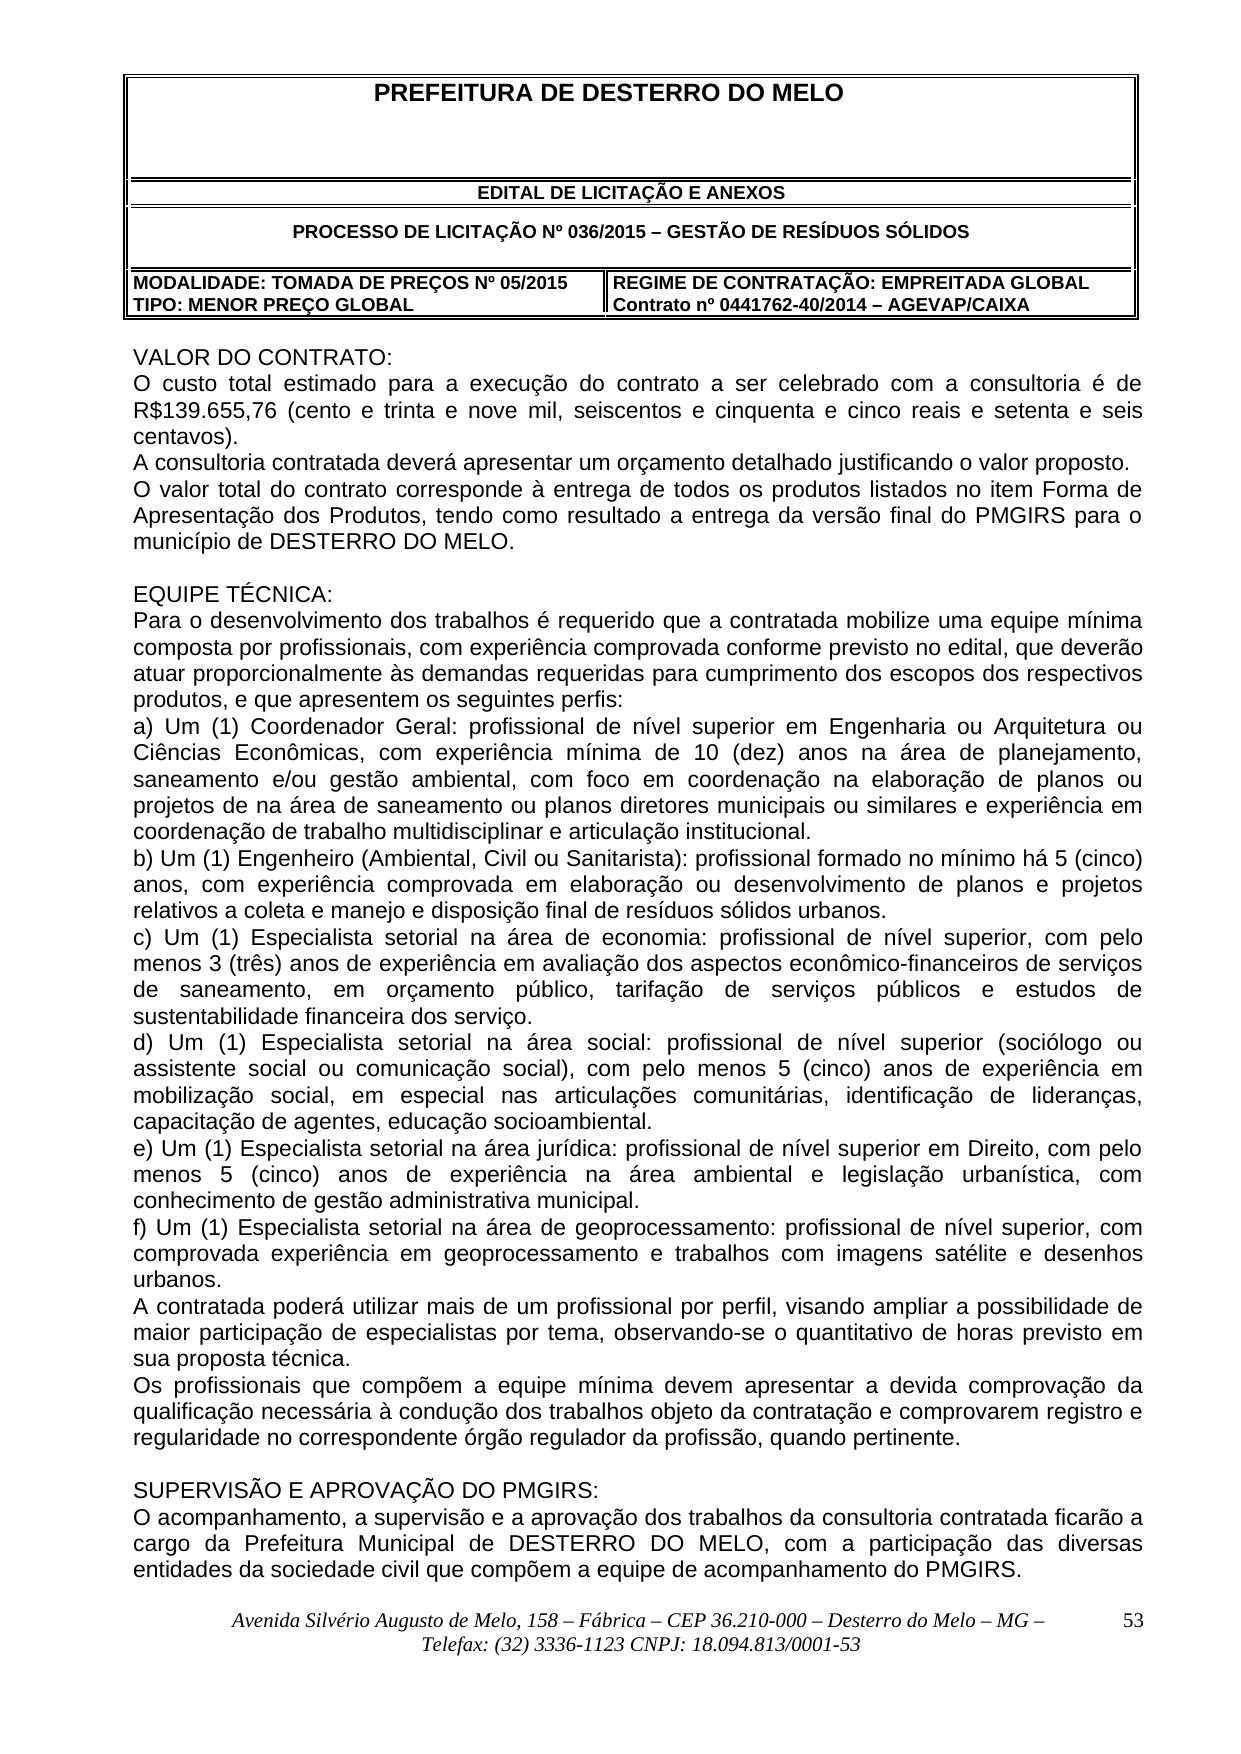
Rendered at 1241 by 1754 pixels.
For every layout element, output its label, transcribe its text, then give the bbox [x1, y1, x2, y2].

text EQUIPE TÉCNICA: [133, 581, 1144, 607]
text c) Um (1) Especialista setorial na área de economia: profissional de nível superior, com pelo menos 3 (três) anos de experiência em avaliação dos aspectos econômico-financeiros de serviços de saneamento, em orçamento público, tarifação de serviços públicos e estudos de sustentabilidade financeira dos serviço. [133, 924, 1144, 1029]
text f) Um (1) Especialista setorial na área de geoprocessamento: profissional de nível superior, com comprovada experiência em geoprocessamento e trabalhos com imagens satélite e desenhos urbanos. [133, 1213, 1144, 1293]
text Para o desenvolvimento dos trabalhos é requerido que a contratada mobilize uma equipe mínima composta por profissionais, com experiência comprovada conforme previsto no edital, que deverão atuar proporcionalmente às demandas requeridas para cumprimento dos escopos dos respectivos produtos, e que apresentem os seguintes perfis: [133, 607, 1144, 713]
text Os profissionais que compõem a equipe mínima devem apresentar a devida comprovação da qualificação necessária à condução dos trabalhos objeto da contratação e comprovarem registro e regularidade no correspondente órgão regulador da profissão, quando pertinente. [133, 1372, 1144, 1451]
text O acompanhamento, a supervisão e a aprovação dos trabalhos da consultoria contratada ficarão a cargo da Prefeitura Municipal de DESTERRO DO MELO, com a participação das diversas entidades da sociedade civil que compõem a equipe de acompanhamento do PMGIRS. [133, 1503, 1144, 1582]
text A consultoria contratada deverá apresentar um orçamento detalhado justificando o valor proposto. [133, 449, 1144, 476]
text O custo total estimado para a execução do contrato a ser celebrado com a consultoria é de R$139.655,76 (cento e trinta e nove mil, seiscentos e cinquenta e cinco reais e setenta e seis centavos). [133, 370, 1144, 449]
text d) Um (1) Especialista setorial na área social: profissional de nível superior (sociólogo ou assistente social ou comunicação social), com pelo menos 5 (cinco) anos de experiência em mobilização social, em especial nas articulações comunitárias, identificação de lideranças, capacitação de agentes, educação socioambiental. [133, 1029, 1144, 1134]
text A contratada poderá utilizar mais de um profissional por perfil, visando ampliar a possibilidade de maior participação de especialistas por tema, observando-se o quantitativo de horas previsto em sua proposta técnica. [133, 1293, 1144, 1372]
text VALOR DO CONTRATO: [133, 344, 1144, 370]
text SUPERVISÃO E APROVAÇÃO DO PMGIRS: [133, 1477, 1144, 1503]
text a) Um (1) Coordenador Geral: profissional de nível superior em Engenharia ou Arquitetura ou Ciências Econômicas, com experiência mínima de 10 (dez) anos na área de planejamento, saneamento e/ou gestão ambiental, com foco em coordenação na elaboração de planos ou projetos de na área de saneamento ou planos diretores municipais ou similares e experiência em coordenação de trabalho multidisciplinar e articulação institucional. [133, 713, 1144, 844]
text O valor total do contrato corresponde à entrega de todos os produtos listados no item Forma de Apresentação dos Produtos, tendo como resultado a entrega da versão final do PMGIRS para o município de DESTERRO DO MELO. [133, 476, 1144, 555]
text b) Um (1) Engenheiro (Ambiental, Civil ou Sanitarista): profissional formado no mínimo há 5 (cinco) anos, com experiência comprovada em elaboração ou desenvolvimento de planos e projetos relativos a coleta e manejo e disposição final de resíduos sólidos urbanos. [133, 844, 1144, 924]
text e) Um (1) Especialista setorial na área jurídica: profissional de nível superior em Direito, com pelo menos 5 (cinco) anos de experiência na área ambiental e legislação urbanística, com conhecimento de gestão administrativa municipal. [133, 1134, 1144, 1213]
